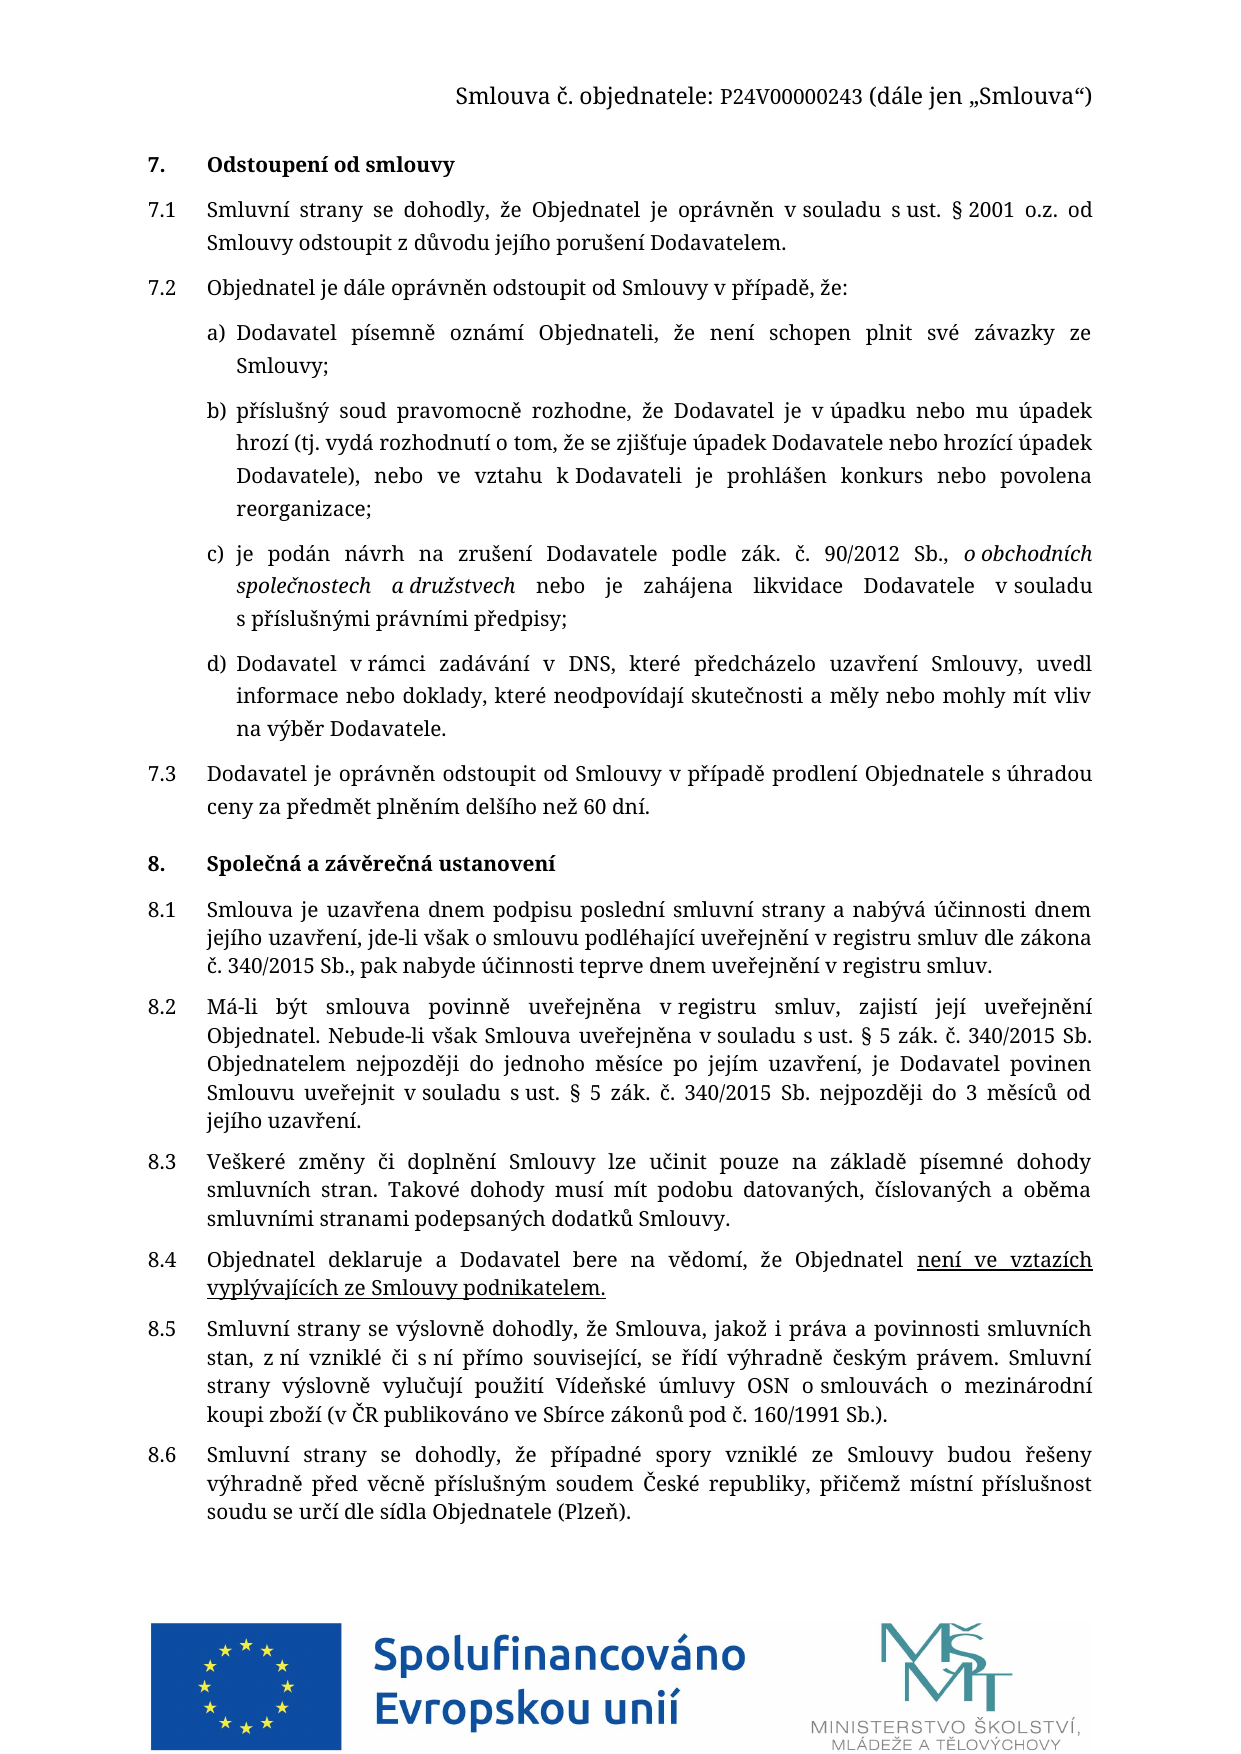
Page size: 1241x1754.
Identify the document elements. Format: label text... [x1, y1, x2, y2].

picture [147, 1619, 1093, 1754]
list Objednatel je dále oprávněn odstoupit od Smlouvy v případě, že: [148, 273, 1093, 301]
list Veškeré změny či doplnění Smlouvy lze učinit pouze na základě písemné dohody smluvních stran. Takové dohody musí mít podobu datovaných, číslovaných a oběma smluvními stranami podepsaných dodatků Smlouvy. [148, 1147, 1093, 1232]
list příslušný soud pravomocně rozhodne, že Dodavatel je v úpadku nebo mu úpadek hrozí (tj. vydá rozhodnutí o tom, že se zjišťuje úpadek Dodavatele nebo hrozící úpadek Dodavatele), nebo ve vztahu k Dodavateli je prohlášen konkurs nebo povolena reorganizace; [207, 396, 1093, 522]
list Objednatel deklaruje a Dodavatel bere na vědomí, že Objednatel není ve vztazích vyplývajících ze Smlouvy podnikatelem. [148, 1245, 1093, 1302]
list Smlouva je uzavřena dnem podpisu poslední smluvní strany a nabývá účinnosti dnem jejího uzavření, jde-li však o smlouvu podléhající uveřejnění v registru smluv dle zákona č. 340/2015 Sb., pak nabyde účinnosti teprve dnem uveřejnění v registru smluv. [148, 895, 1093, 980]
list Má-li být smlouva povinně uveřejněna v registru smluv, zajistí její uveřejnění Objednatel. Nebude-li však Smlouva uveřejněna v souladu s ust. § 5 zák. č. 340/2015 Sb. Objednatelem nejpozději do jednoho měsíce po jejím uzavření, je Dodavatel povinen Smlouvu uveřejnit v souladu s ust. § 5 zák. č. 340/2015 Sb. nejpozději do 3 měsíců od jejího uzavření. [148, 992, 1093, 1135]
list Smluvní strany se dohodly, že Objednatel je oprávněn v souladu s ust. § 2001 o.z. od Smlouvy odstoupit z důvodu jejího porušení Dodavatelem. [148, 195, 1093, 256]
list Odstoupení od smlouvy [148, 150, 1093, 179]
list Dodavatel písemně oznámí Objednateli, že není schopen plnit své závazky ze Smlouvy; [207, 318, 1093, 379]
list Společná a závěrečná ustanovení [148, 849, 1093, 878]
list Dodavatel v rámci zadávání v DNS, které předcházelo uzavření Smlouvy, uvedl informace nebo doklady, které neodpovídají skutečnosti a měly nebo mohly mít vliv na výběr Dodavatele. [207, 649, 1093, 743]
list Smluvní strany se výslovně dohodly, že Smlouva, jakož i práva a povinnosti smluvních stan, z ní vzniklé či s ní přímo související, se řídí výhradně českým právem. Smluvní strany výslovně vylučují použití Vídeňské úmluvy OSN o smlouvách o mezinárodní koupi zboží (v ČR publikováno ve Sbírce zákonů pod č. 160/1991 Sb.). [148, 1314, 1093, 1428]
list Smluvní strany se dohodly, že případné spory vzniklé ze Smlouvy budou řešeny výhradně před věcně příslušným soudem České republiky, přičemž místní příslušnost soudu se určí dle sídla Objednatele (Plzeň). [148, 1441, 1093, 1526]
list je podán návrh na zrušení Dodavatele podle zák. č. 90/2012 Sb., o obchodních společnostech a družstvech nebo je zahájena likvidace Dodavatele v souladu s příslušnými právními předpisy; [207, 539, 1093, 632]
list Dodavatel je oprávněn odstoupit od Smlouvy v případě prodlení Objednatele s úhradou ceny za předmět plněním delšího než 60 dní. [148, 759, 1093, 820]
